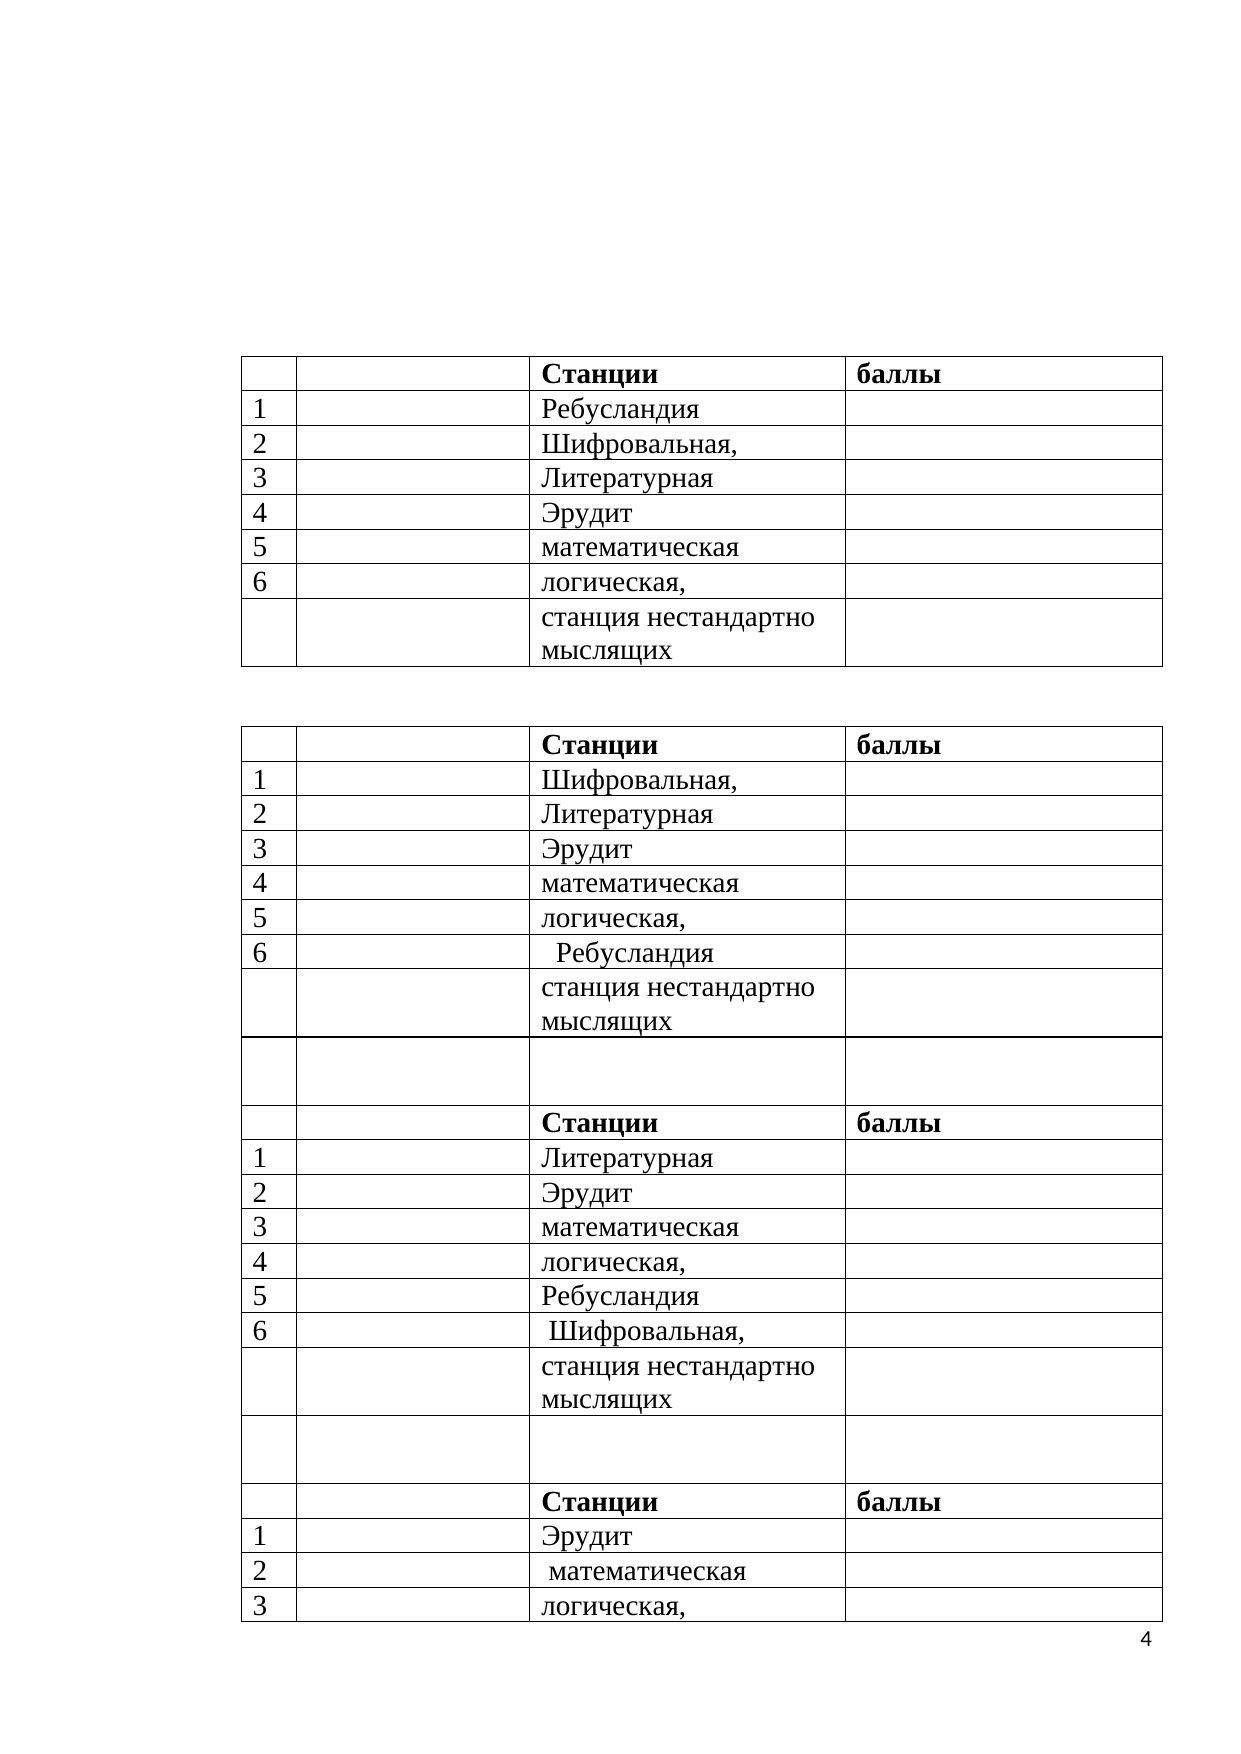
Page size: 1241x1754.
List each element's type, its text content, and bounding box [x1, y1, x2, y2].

table_cell [530, 1038, 845, 1104]
table_cell [846, 1209, 1162, 1243]
table_cell Эрудит [530, 1519, 845, 1552]
table_cell [297, 1553, 529, 1587]
table_cell логическая, [530, 1588, 845, 1621]
table_cell [846, 1175, 1162, 1208]
table_cell Литературная [530, 1140, 845, 1174]
table_cell [297, 762, 529, 795]
table_cell 4 [242, 495, 296, 528]
table_cell 3 [242, 460, 296, 494]
table_cell [846, 1519, 1162, 1552]
table_header Станции [530, 357, 845, 390]
table_cell 5 [242, 530, 296, 563]
table_cell [297, 1279, 529, 1312]
table_cell Ребусландия [530, 1279, 845, 1312]
table_cell математическая [530, 866, 845, 899]
table_cell [846, 599, 1162, 666]
table_cell Эрудит [530, 1175, 845, 1208]
table_cell [297, 1209, 529, 1243]
table_cell [297, 1175, 529, 1208]
table_cell [297, 426, 529, 459]
table_cell математическая [530, 1209, 845, 1243]
table_header [297, 357, 529, 390]
table_cell 1 [242, 762, 296, 795]
table_cell 5 [242, 900, 296, 934]
table_cell Эрудит [530, 495, 845, 528]
table_cell 77 [242, 599, 296, 666]
table_cell Ребусландия [530, 391, 845, 425]
table_cell [846, 1348, 1162, 1415]
table_cell Шифровальная, [530, 762, 845, 795]
table_cell 4 [242, 1244, 296, 1277]
table_cell [297, 1140, 529, 1174]
table_cell Литературная [530, 796, 845, 830]
table_cell [297, 391, 529, 425]
table_cell [530, 1416, 845, 1483]
table_cell 3 [242, 1209, 296, 1243]
table_cell Станции [530, 1106, 845, 1139]
table_cell 3 [242, 831, 296, 864]
table_cell станция нестандартно мыслящих [530, 599, 845, 666]
table_cell [846, 1313, 1162, 1347]
table_cell [846, 460, 1162, 494]
table_cell [846, 1140, 1162, 1174]
table_cell [846, 495, 1162, 528]
table_cell [846, 900, 1162, 934]
table_cell [297, 1244, 529, 1277]
table_cell [846, 1553, 1162, 1587]
table_cell [242, 1038, 296, 1104]
table_cell [297, 900, 529, 934]
table_cell станция нестандартно мыслящих [530, 1348, 845, 1415]
table_cell [297, 866, 529, 899]
table_header баллы [846, 357, 1162, 390]
table_cell 2 [242, 1175, 296, 1208]
table_cell Эрудит [530, 831, 845, 864]
table_cell 3 [242, 1588, 296, 1621]
table_cell 6 [242, 1313, 296, 1347]
table_cell 2 [242, 1553, 296, 1587]
table_cell [297, 1106, 529, 1139]
table_cell 2 [242, 796, 296, 830]
table_cell [846, 866, 1162, 899]
table_cell математическая [530, 1553, 845, 1587]
table_cell станция нестандартно мыслящих [530, 969, 845, 1036]
table_cell [297, 1519, 529, 1552]
table_cell логическая, [530, 1244, 845, 1277]
table_header баллы [846, 727, 1162, 761]
table_cell [297, 564, 529, 598]
table_cell 1 [242, 1519, 296, 1552]
table_cell [846, 426, 1162, 459]
table_cell [846, 1279, 1162, 1312]
table_header Станции [530, 727, 845, 761]
table_cell Шифровальная, [530, 426, 845, 459]
table_cell Ребусландия [530, 935, 845, 968]
table_cell 1 [242, 391, 296, 425]
table_cell Литературная [530, 460, 845, 494]
table_cell [846, 1038, 1162, 1104]
table_cell 6 [242, 564, 296, 598]
table_cell [297, 1313, 529, 1347]
table_cell логическая, [530, 564, 845, 598]
table_cell [242, 1484, 296, 1517]
table_cell Шифровальная, [530, 1313, 845, 1347]
table_cell математическая [530, 530, 845, 563]
table_cell 2 [242, 426, 296, 459]
table_cell баллы [846, 1106, 1162, 1139]
table_cell 7 [242, 1348, 296, 1415]
table_cell 6 [242, 935, 296, 968]
table_cell 5 [242, 1279, 296, 1312]
table_cell [846, 1588, 1162, 1621]
table_header [242, 727, 296, 761]
table_cell [846, 762, 1162, 795]
table_cell [846, 1244, 1162, 1277]
table_cell [846, 935, 1162, 968]
table_cell [846, 831, 1162, 864]
table_cell [297, 1588, 529, 1621]
table_cell 4 [242, 866, 296, 899]
table_cell [297, 599, 529, 666]
table_cell [297, 1348, 529, 1415]
table_cell [846, 796, 1162, 830]
table_cell [297, 935, 529, 968]
table_cell [297, 1484, 529, 1517]
table_cell [242, 1416, 296, 1483]
table_cell [297, 796, 529, 830]
table_cell [297, 831, 529, 864]
table_cell [846, 564, 1162, 598]
table_cell [297, 969, 529, 1036]
table_cell [297, 495, 529, 528]
table_cell [242, 1106, 296, 1139]
table_cell [297, 460, 529, 494]
table_cell [846, 1416, 1162, 1483]
table_cell 7 [242, 969, 296, 1036]
table_cell Станции [530, 1484, 845, 1517]
table_cell 1 [242, 1140, 296, 1174]
table_header [297, 727, 529, 761]
table_cell [297, 1416, 529, 1483]
table_cell [297, 1038, 529, 1104]
table_cell [846, 530, 1162, 563]
table_header [242, 357, 296, 390]
table_cell [846, 391, 1162, 425]
table_cell [846, 969, 1162, 1036]
table_cell [297, 530, 529, 563]
table_cell логическая, [530, 900, 845, 934]
table_cell баллы [846, 1484, 1162, 1517]
